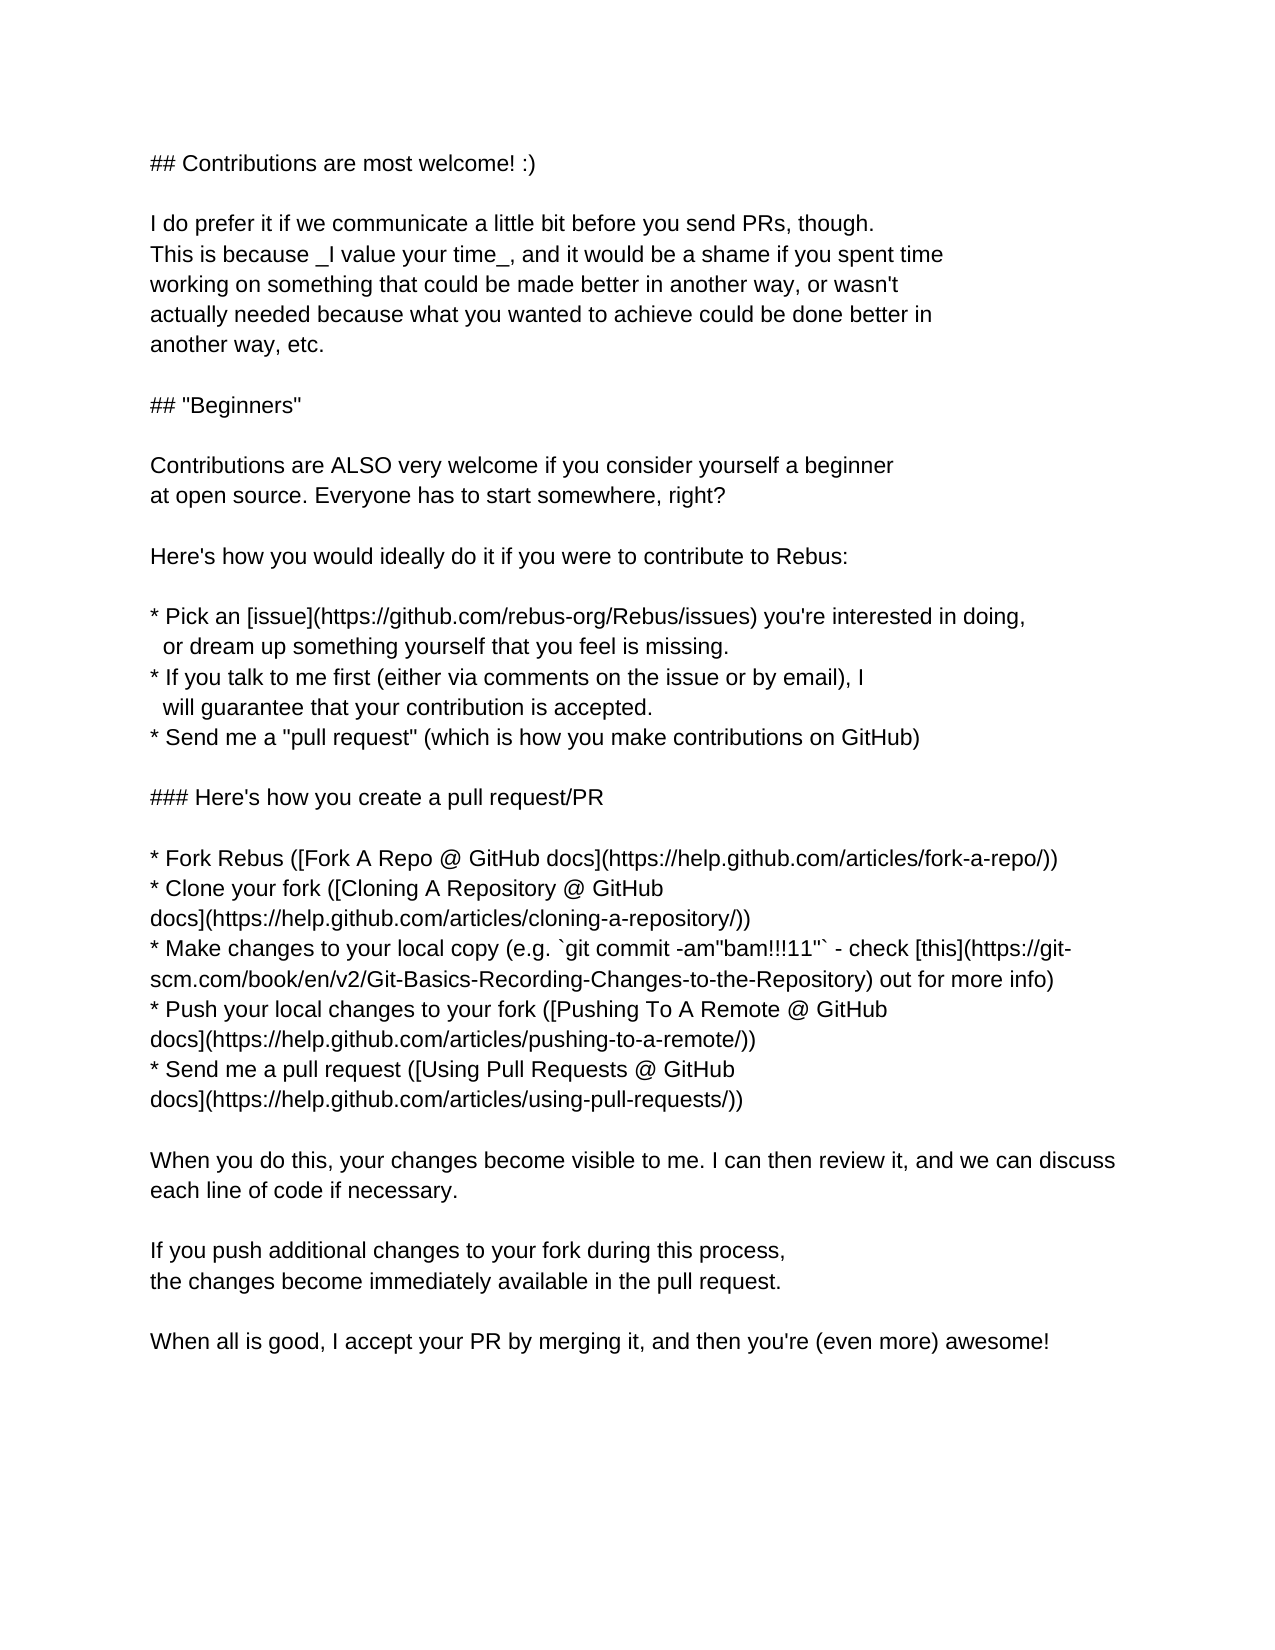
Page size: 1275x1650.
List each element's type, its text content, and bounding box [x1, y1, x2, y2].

text * Pick an [issue](https://github.com/rebus-org/Rebus/issues) you're interested in doing, [150, 603, 1125, 629]
text I do prefer it if we communicate a little bit before you send PRs, though. [150, 210, 1125, 237]
text When all is good, I accept your PR by merging it, and then you're (even more) awesome! [150, 1328, 1125, 1354]
text or dream up something yourself that you feel is missing. [150, 633, 1125, 660]
text Here's how you would ideally do it if you were to contribute to Rebus: [150, 543, 1125, 569]
text * Fork Rebus ([Fork A Repo @ GitHub docs](https://help.github.com/articles/fork-a-repo/)) [150, 845, 1125, 871]
text will guarantee that your contribution is accepted. [150, 694, 1125, 720]
text ### Here's how you create a pull request/PR [150, 784, 1125, 811]
text ## "Beginners" [150, 392, 1125, 418]
text * If you talk to me first (either via comments on the issue or by email), I [150, 663, 1125, 690]
text each line of code if necessary. [150, 1177, 1125, 1203]
text * Make changes to your local copy (e.g. `git commit -am"bam!!!11"` - check [this](https://git-scm.com/book/en/v2/Git-Basics-Recording-Changes-to-the-Repository) out for more info) [150, 935, 1125, 992]
text working on something that could be made better in another way, or wasn't [150, 271, 1125, 297]
text Contributions are ALSO very welcome if you consider yourself a beginner [150, 452, 1125, 478]
text actually needed because what you wanted to achieve could be done better in [150, 301, 1125, 327]
text * Send me a pull request ([Using Pull Requests @ GitHub docs](https://help.github.com/articles/using-pull-requests/)) [150, 1056, 1125, 1113]
text another way, etc. [150, 331, 1125, 358]
text the changes become immediately available in the pull request. [150, 1268, 1125, 1294]
text * Send me a "pull request" (which is how you make contributions on GitHub) [150, 724, 1125, 750]
text When you do this, your changes become visible to me. I can then review it, and we can discuss [150, 1147, 1125, 1173]
text at open source. Everyone has to start somewhere, right? [150, 482, 1125, 509]
text * Push your local changes to your fork ([Pushing To A Remote @ GitHub docs](https://help.github.com/articles/pushing-to-a-remote/)) [150, 996, 1125, 1052]
text This is because _I value your time_, and it would be a shame if you spent time [150, 241, 1125, 267]
text * Clone your fork ([Cloning A Repository @ GitHub docs](https://help.github.com/articles/cloning-a-repository/)) [150, 875, 1125, 932]
text If you push additional changes to your fork during this process, [150, 1237, 1125, 1264]
text ## Contributions are most welcome! :) [150, 150, 1125, 176]
